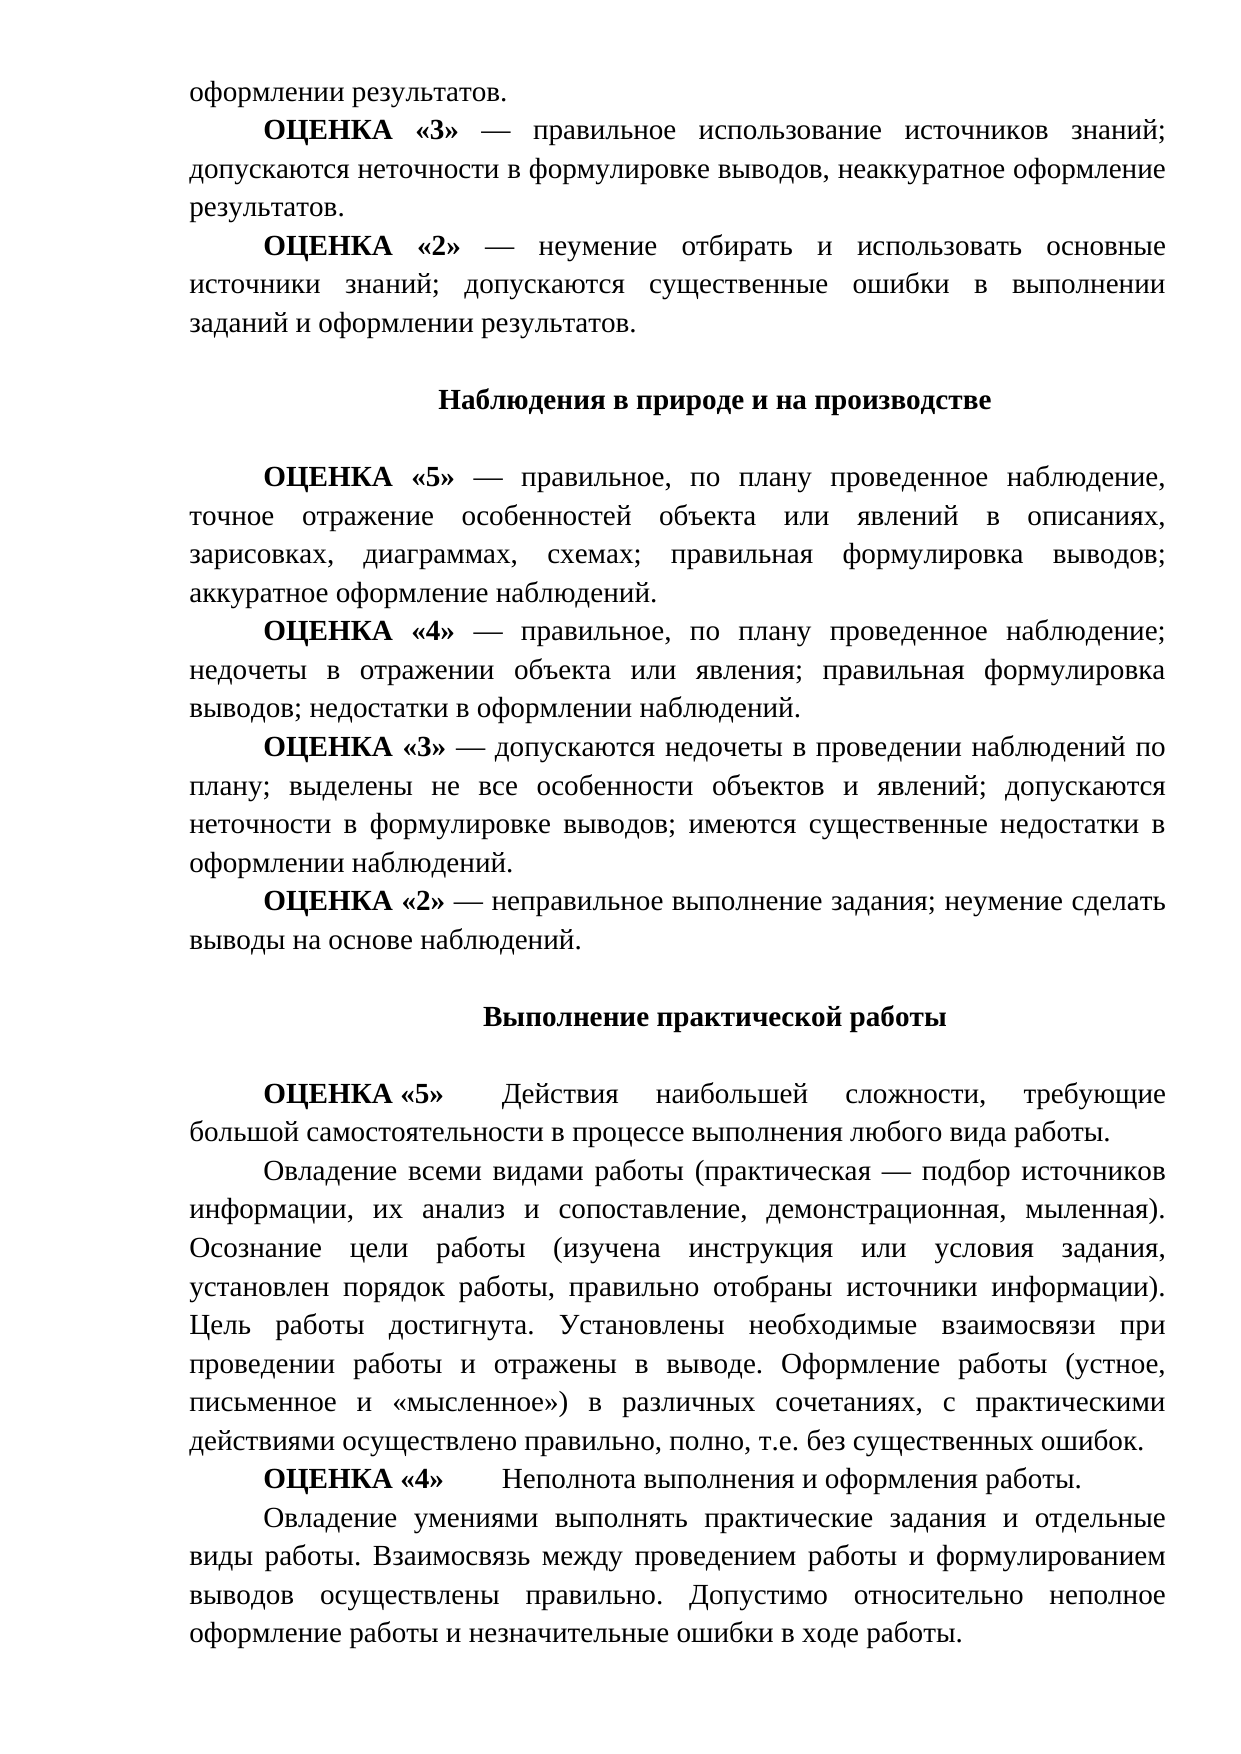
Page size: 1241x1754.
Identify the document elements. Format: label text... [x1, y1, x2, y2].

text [189, 74, 1167, 107]
text ОЦЕНКА «3» — правильное использование источников знаний; допускаются неточности в формулировке выводов, неаккуратное оформление результатов. [189, 112, 1167, 223]
text ОЦЕНКА «3» — допускаются недочеты в проведении наблюдений по плану; выделены не все особенности объектов и явлений; допускаются неточности в формулировке выводов; имеются существенные недостатки в оформлении наблюдений. [189, 729, 1167, 878]
text Овладение всеми видами работы (практическая — подбор источников информации, их анализ и сопоставление, демонстрационная, мыленная). Осознание цели работы (изучена инструкция или условия задания, установлен порядок работы, правильно отобраны источники информации). Цель работы достигнута. Установлены необходимые взаимосвязи при проведении работы и отражены в выводе. Оформление работы (устное, письменное и «мысленное») в различных сочетаниях, с практическими действиями осуществлено правильно, полно, т.е. без существенных ошибок. [189, 1153, 1167, 1456]
text ОЦЕНКА «4» — правильное, по плану проведенное наблюдение; недочеты в отражении объекта или явления; правильная формулировка выводов; недостатки в оформлении наблюдений. [189, 613, 1167, 724]
text ОЦЕНКА «2» — неумение отбирать и использовать основные источники знаний; допускаются существенные ошибки в выполнении заданий и оформлении результатов. [189, 228, 1167, 339]
text Наблюдения в природе и на производстве [189, 382, 1167, 416]
text ОЦЕНКА «4» Неполнота выполнения и оформления работы. [189, 1461, 1167, 1495]
text ОЦЕНКА «2» — неправильное выполнение задания; неумение сделать выводы на основе наблюдений. [189, 883, 1167, 955]
text Выполнение практической работы [189, 999, 1167, 1032]
text ОЦЕНКА «5» Действия наибольшей сложности, требующие большой самостоятельности в процессе выполнения любого вида работы. [189, 1076, 1167, 1148]
text ОЦЕНКА «5» — правильное, по плану проведенное наблюдение, точное отражение особенностей объекта или явлений в описаниях, зарисовках, диаграммах, схемах; правильная формулировка выводов; аккуратное оформление наблюдений. [189, 459, 1167, 608]
text Овладение умениями выполнять практические задания и отдельные виды работы. Взаимосвязь между проведением работы и формулированием выводов осуществлены правильно. Допустимо относительно неполное оформление работы и незначительные ошибки в ходе работы. [189, 1500, 1167, 1649]
